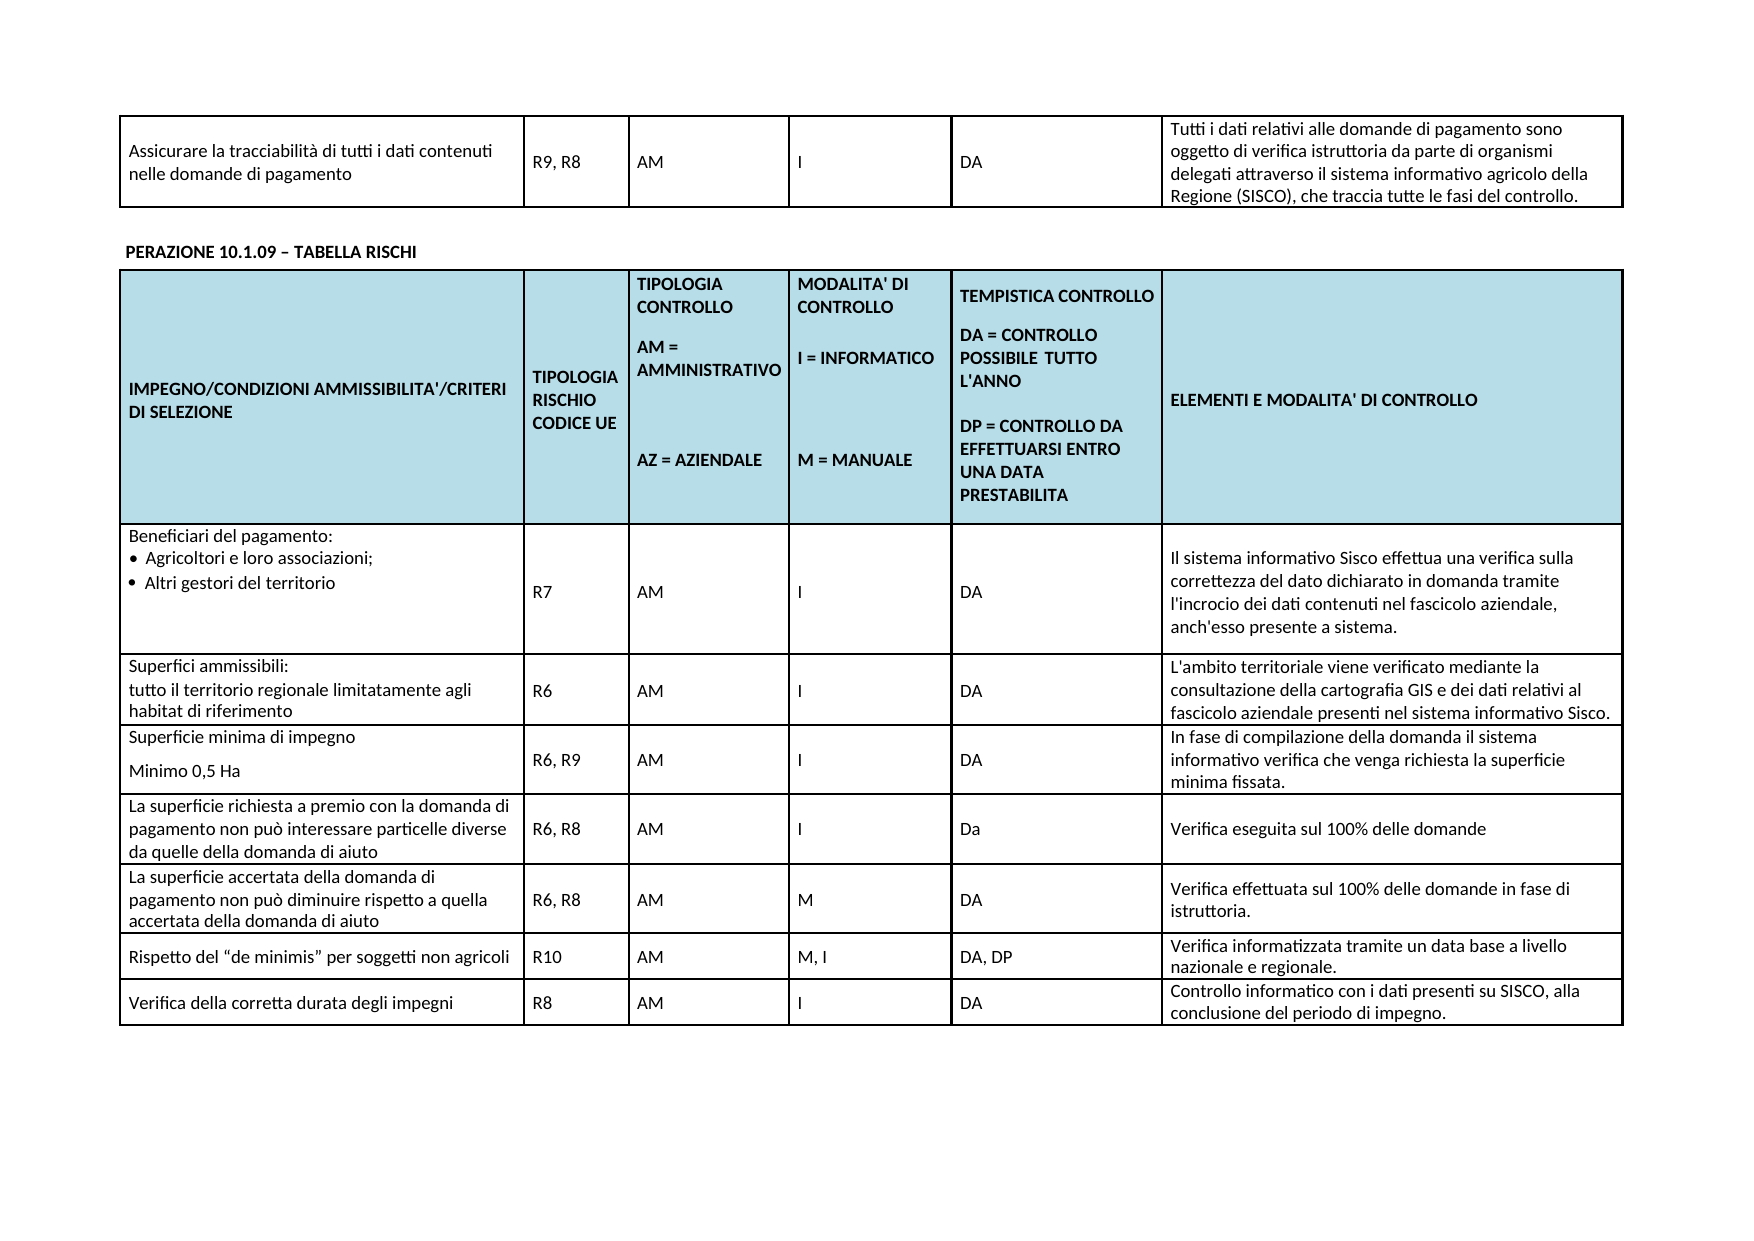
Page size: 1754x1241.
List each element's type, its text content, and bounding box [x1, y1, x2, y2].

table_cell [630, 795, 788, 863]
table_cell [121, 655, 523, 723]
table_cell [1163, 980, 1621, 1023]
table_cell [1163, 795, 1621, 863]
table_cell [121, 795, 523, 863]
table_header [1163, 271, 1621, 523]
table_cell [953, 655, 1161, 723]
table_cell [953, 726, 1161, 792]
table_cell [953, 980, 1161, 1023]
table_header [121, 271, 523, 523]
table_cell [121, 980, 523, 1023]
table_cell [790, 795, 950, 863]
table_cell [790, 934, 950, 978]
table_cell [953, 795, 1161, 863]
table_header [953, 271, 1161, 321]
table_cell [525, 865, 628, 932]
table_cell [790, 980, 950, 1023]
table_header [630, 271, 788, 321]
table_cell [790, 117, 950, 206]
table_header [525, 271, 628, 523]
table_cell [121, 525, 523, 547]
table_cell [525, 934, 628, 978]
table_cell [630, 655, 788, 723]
text PERAZIONE 10.1.09 – TABELLA RISCHI [125, 240, 1633, 263]
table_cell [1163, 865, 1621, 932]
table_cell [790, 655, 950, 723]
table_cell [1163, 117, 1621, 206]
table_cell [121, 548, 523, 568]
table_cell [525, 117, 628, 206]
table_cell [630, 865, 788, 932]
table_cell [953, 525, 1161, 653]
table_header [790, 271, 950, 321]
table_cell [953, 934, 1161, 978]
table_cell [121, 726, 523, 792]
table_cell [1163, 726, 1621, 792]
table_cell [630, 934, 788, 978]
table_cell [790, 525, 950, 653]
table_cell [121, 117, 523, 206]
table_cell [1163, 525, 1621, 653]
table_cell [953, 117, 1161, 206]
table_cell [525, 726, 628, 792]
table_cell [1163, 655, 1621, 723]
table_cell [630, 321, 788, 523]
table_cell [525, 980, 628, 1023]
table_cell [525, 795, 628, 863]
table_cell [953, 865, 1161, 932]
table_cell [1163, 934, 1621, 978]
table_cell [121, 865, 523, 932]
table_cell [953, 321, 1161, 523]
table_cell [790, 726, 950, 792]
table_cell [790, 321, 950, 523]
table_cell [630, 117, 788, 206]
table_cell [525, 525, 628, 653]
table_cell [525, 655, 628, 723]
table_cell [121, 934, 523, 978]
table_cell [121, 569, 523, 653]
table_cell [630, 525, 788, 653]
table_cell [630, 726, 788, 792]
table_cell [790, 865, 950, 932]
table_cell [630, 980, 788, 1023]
